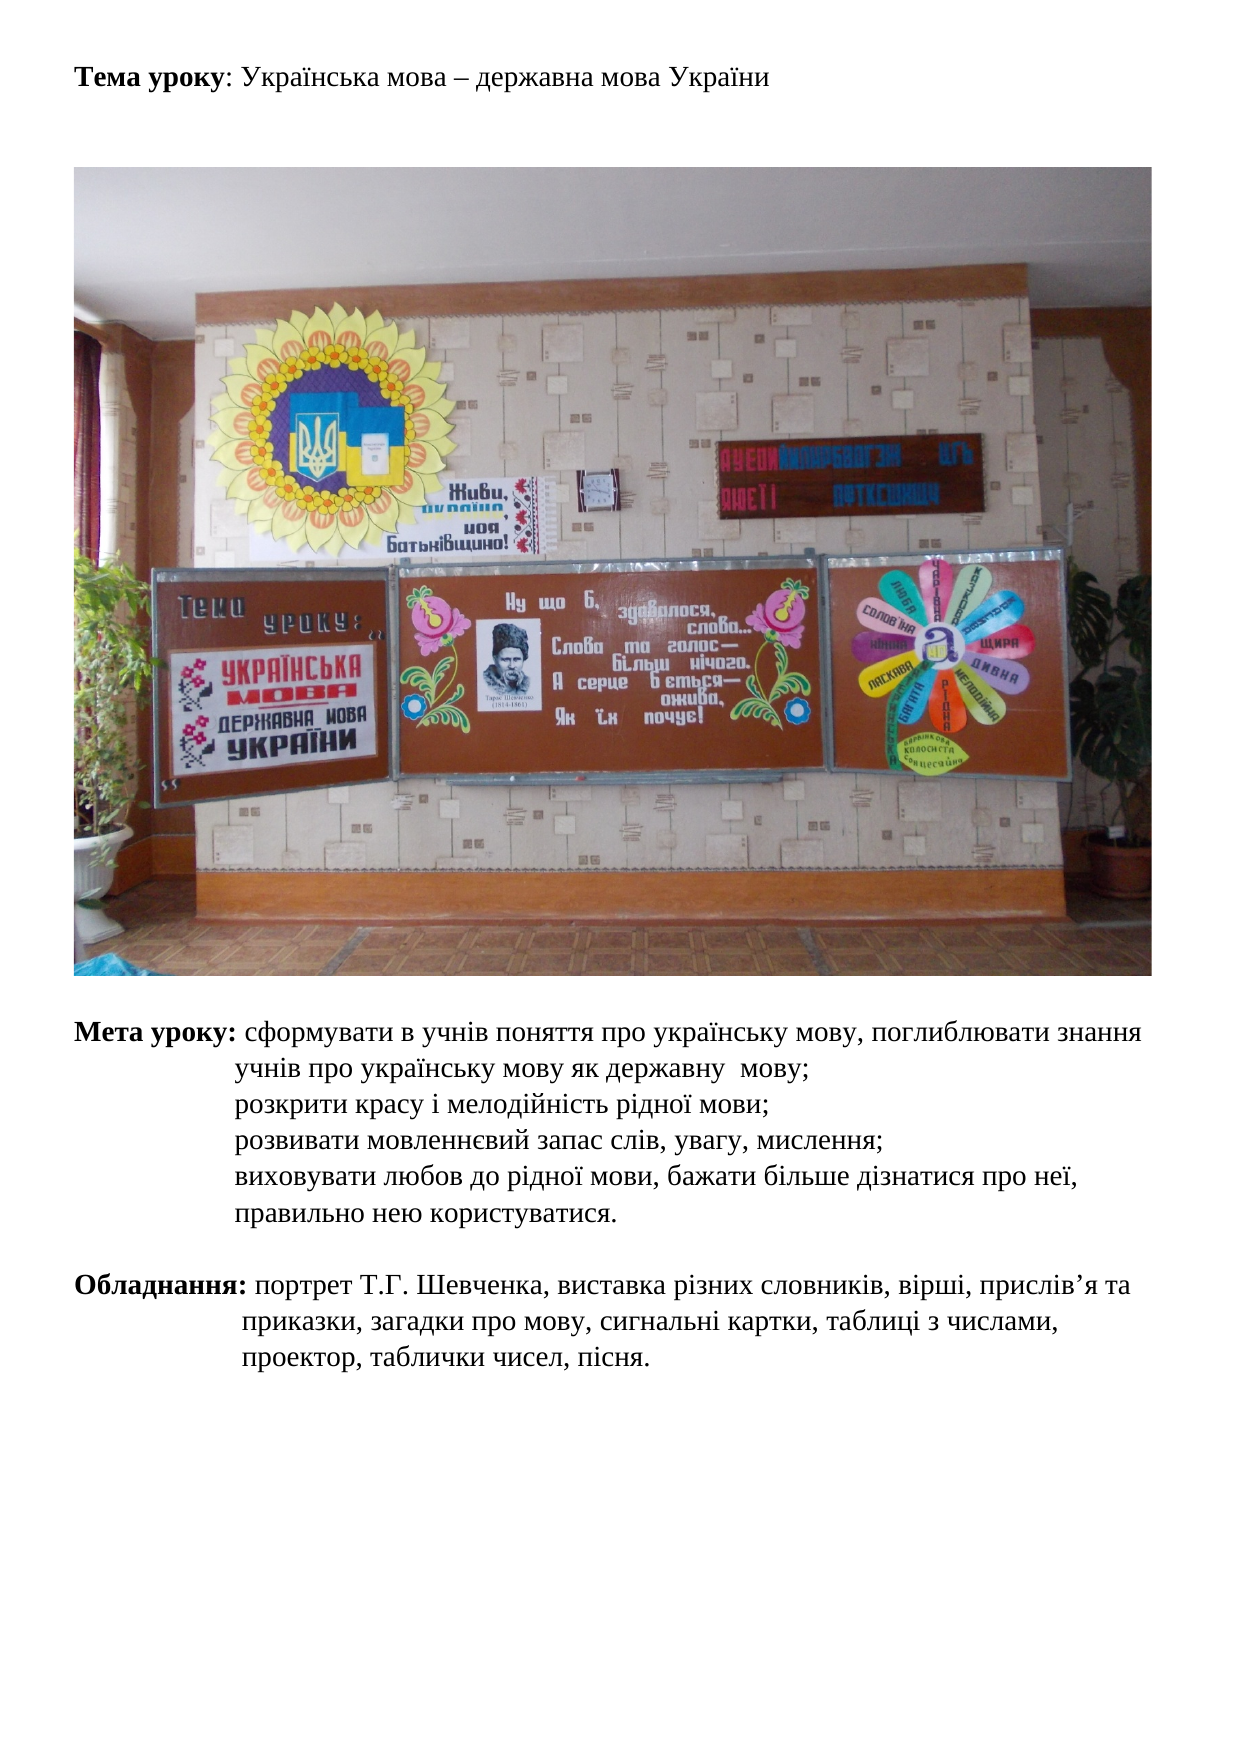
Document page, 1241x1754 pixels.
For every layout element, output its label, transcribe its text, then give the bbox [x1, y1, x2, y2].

text Мета уроку: сформувати в учнів поняття про українську мову, поглиблювати знання [74, 1014, 1152, 1047]
text розвивати мовленнєвий запас слів, увагу, мислення; [74, 1122, 1152, 1156]
text приказки, загадки про мову, сигнальні картки, таблиці з числами, [74, 1303, 1152, 1337]
text виховувати любов до рідної мови, бажати більше дізнатися про неї, [74, 1158, 1152, 1192]
text правильно нею користуватися. [74, 1195, 1152, 1228]
text Обладнання: портрет Т.Г. Шевченка, виставка різних словників, вірші, прислів’я та [74, 1267, 1152, 1301]
text проектор, таблички чисел, пісня. [74, 1339, 1152, 1373]
text учнів про українську мову як державну мову; [74, 1050, 1152, 1084]
picture [73, 167, 1152, 976]
text Тема уроку: Українська мова – державна мова України [74, 59, 1152, 93]
text розкрити красу і мелодійність рідної мови; [74, 1086, 1152, 1120]
